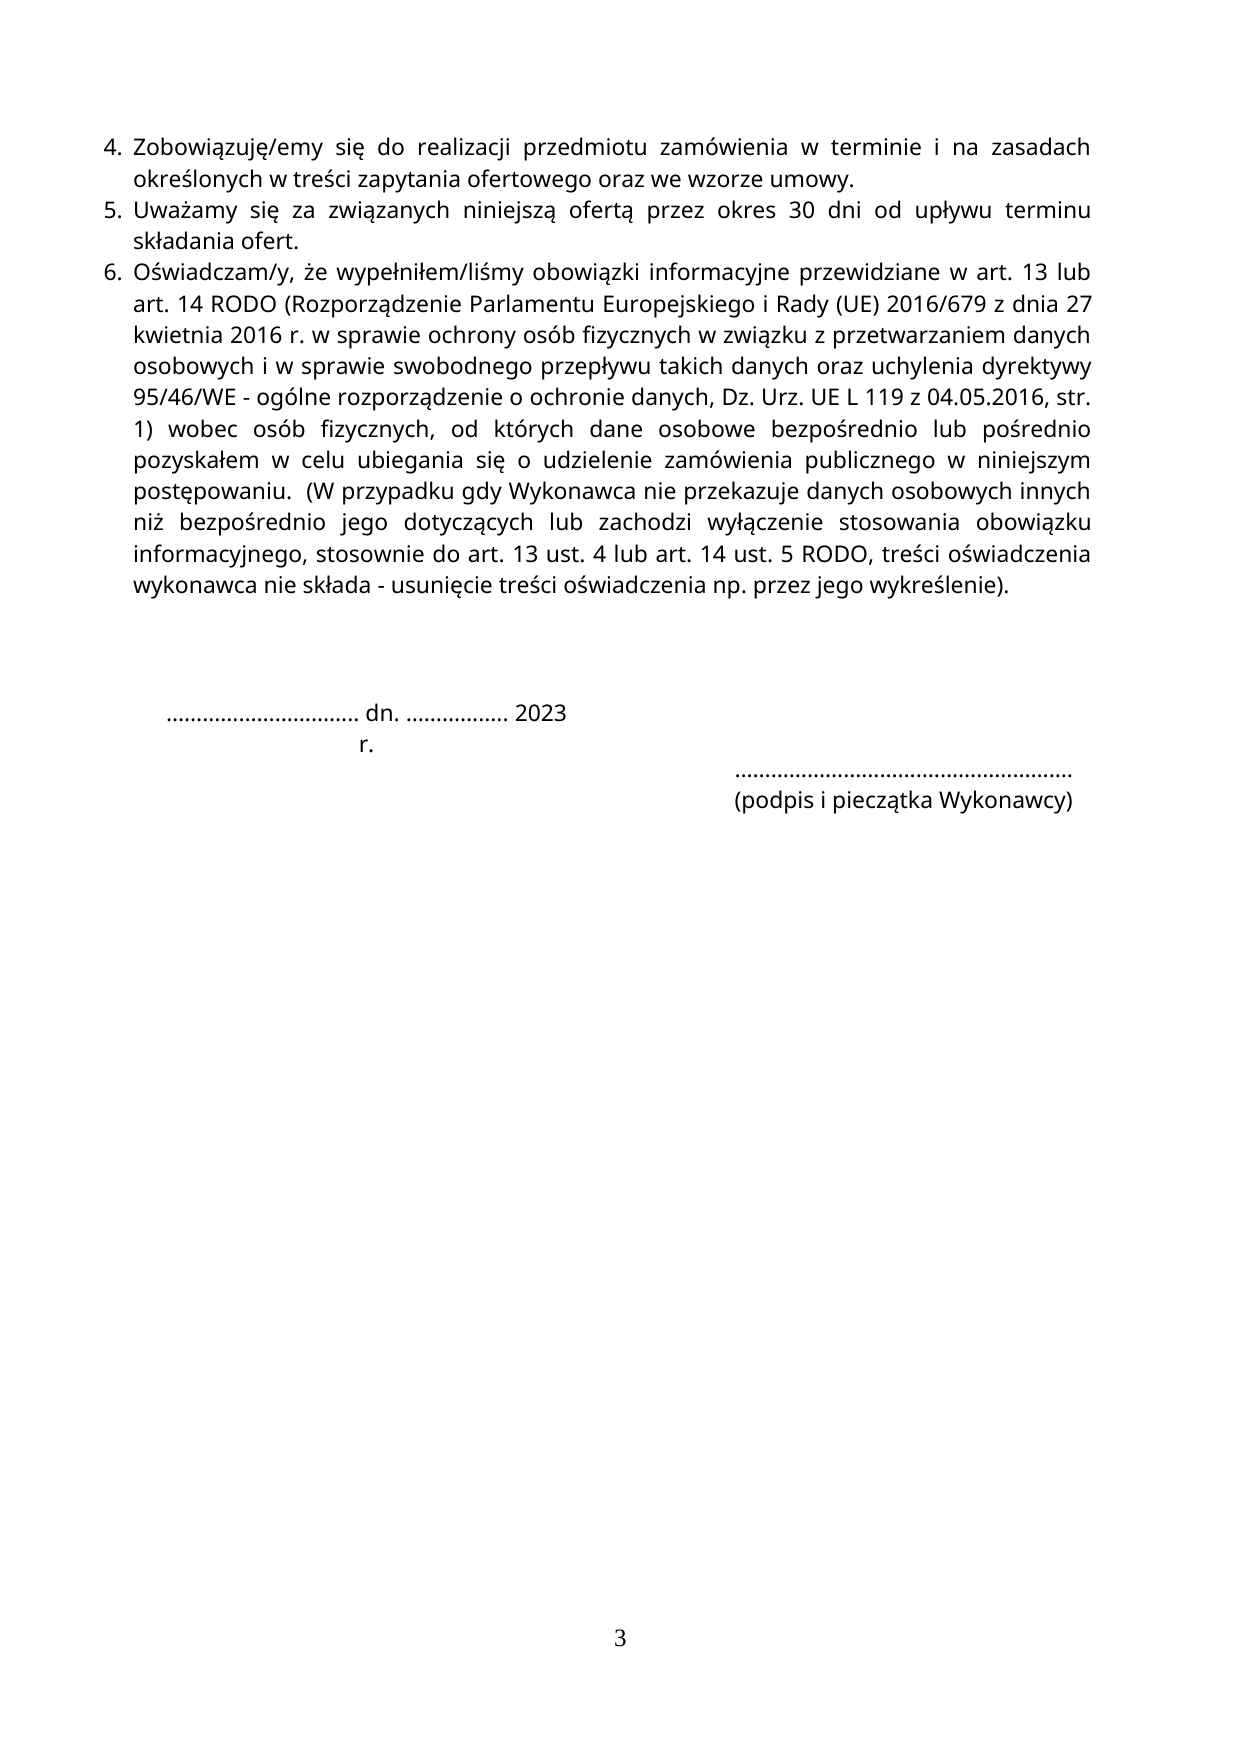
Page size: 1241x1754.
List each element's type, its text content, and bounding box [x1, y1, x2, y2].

list Zobowiązuję/emy się do realizacji przedmiotu zamówienia w terminie i na zasadach określonych w treści zapytania ofertowego oraz we wzorze umowy. [103, 131, 1092, 194]
list Uważamy się za związanych niniejszą ofertą przez okres 30 dni od upływu terminu składania ofert. [103, 194, 1092, 256]
list Oświadczam/y, że wypełniłem/liśmy obowiązki informacyjne przewidziane w art. 13 lub art. 14 RODO (Rozporządzenie Parlamentu Europejskiego i Rady (UE) 2016/679 z dnia 27 kwietnia 2016 r. w sprawie ochrony osób fizycznych w związku z przetwarzaniem danych osobowych i w sprawie swobodnego przepływu takich danych oraz uchylenia dyrektywy 95/46/WE - ogólne rozporządzenie o ochronie danych, Dz. Urz. UE L 119 z 04.05.2016, str. 1) wobec osób fizycznych, od których dane osobowe bezpośrednio lub pośrednio pozyskałem w celu ubiegania się o udzielenie zamówienia publicznego w niniejszym postępowaniu. (W przypadku gdy Wykonawca nie przekazuje danych osobowych innych niż bezpośrednio jego dotyczących lub zachodzi wyłączenie stosowania obowiązku informacyjnego, stosownie do art. 13 ust. 4 lub art. 14 ust. 5 RODO, treści oświadczenia wykonawca nie składa - usunięcie treści oświadczenia np. przez jego wykreślenie). [103, 256, 1092, 600]
